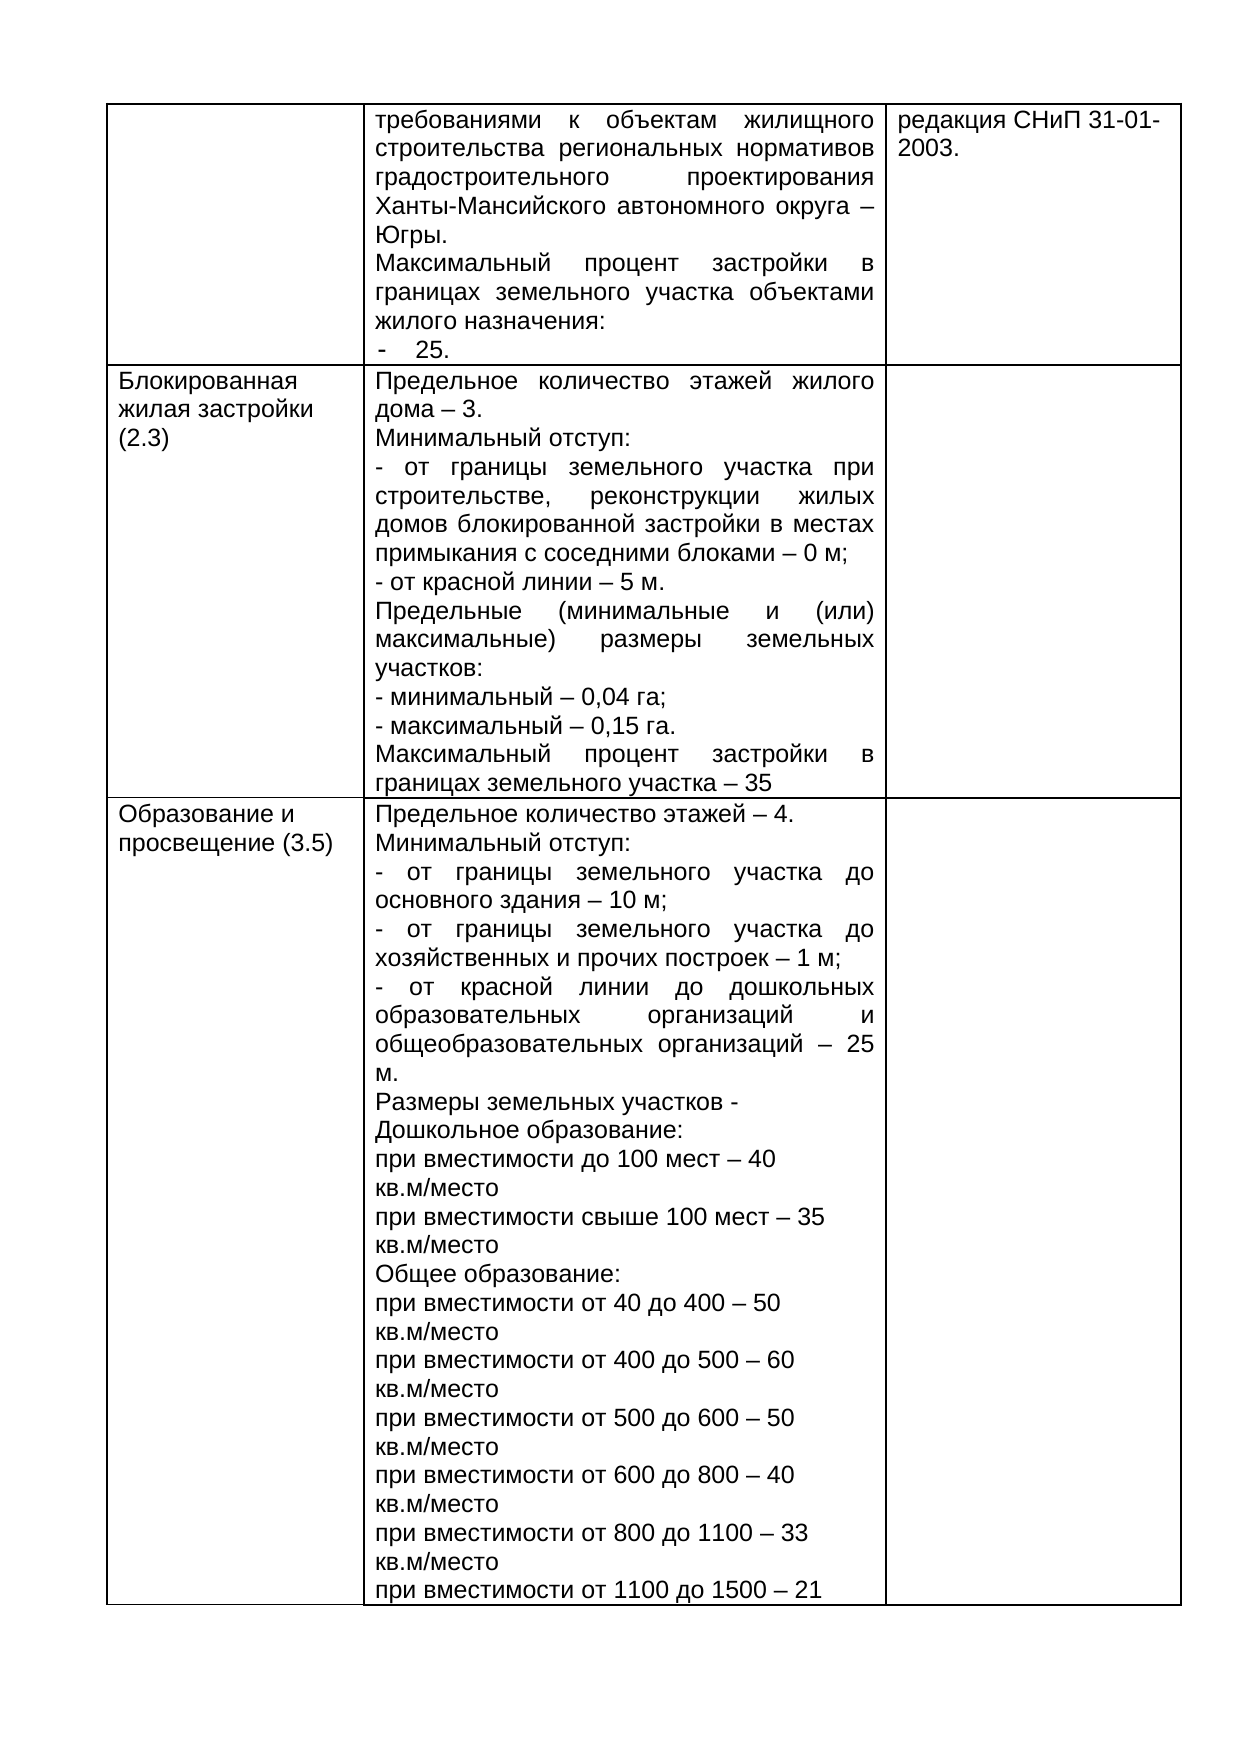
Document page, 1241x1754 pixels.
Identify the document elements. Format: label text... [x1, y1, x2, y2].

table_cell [108, 798, 363, 1604]
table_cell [108, 105, 363, 363]
table_cell Блокированная жилая застройки (2.3) [108, 366, 363, 797]
table_cell [887, 799, 1180, 1604]
table_cell [887, 366, 1180, 797]
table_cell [887, 105, 1180, 363]
table_cell Предельное количество этажей жилого дома – 3. Минимальный отступ: - от границы земельного участка при строительстве, реконструкции жилых домов блокированной застройки в местах примыкания с соседними блоками – 0 м; - от красной линии – 5 м. Предельные (минимальные и (или) максимальные) размеры земельных участков: - минимальный – 0,04 га; - максимальный – 0,15 га. Максимальный процент застройки в границах земельного участка – 35 [365, 366, 885, 797]
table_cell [365, 105, 885, 363]
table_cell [365, 799, 885, 1604]
